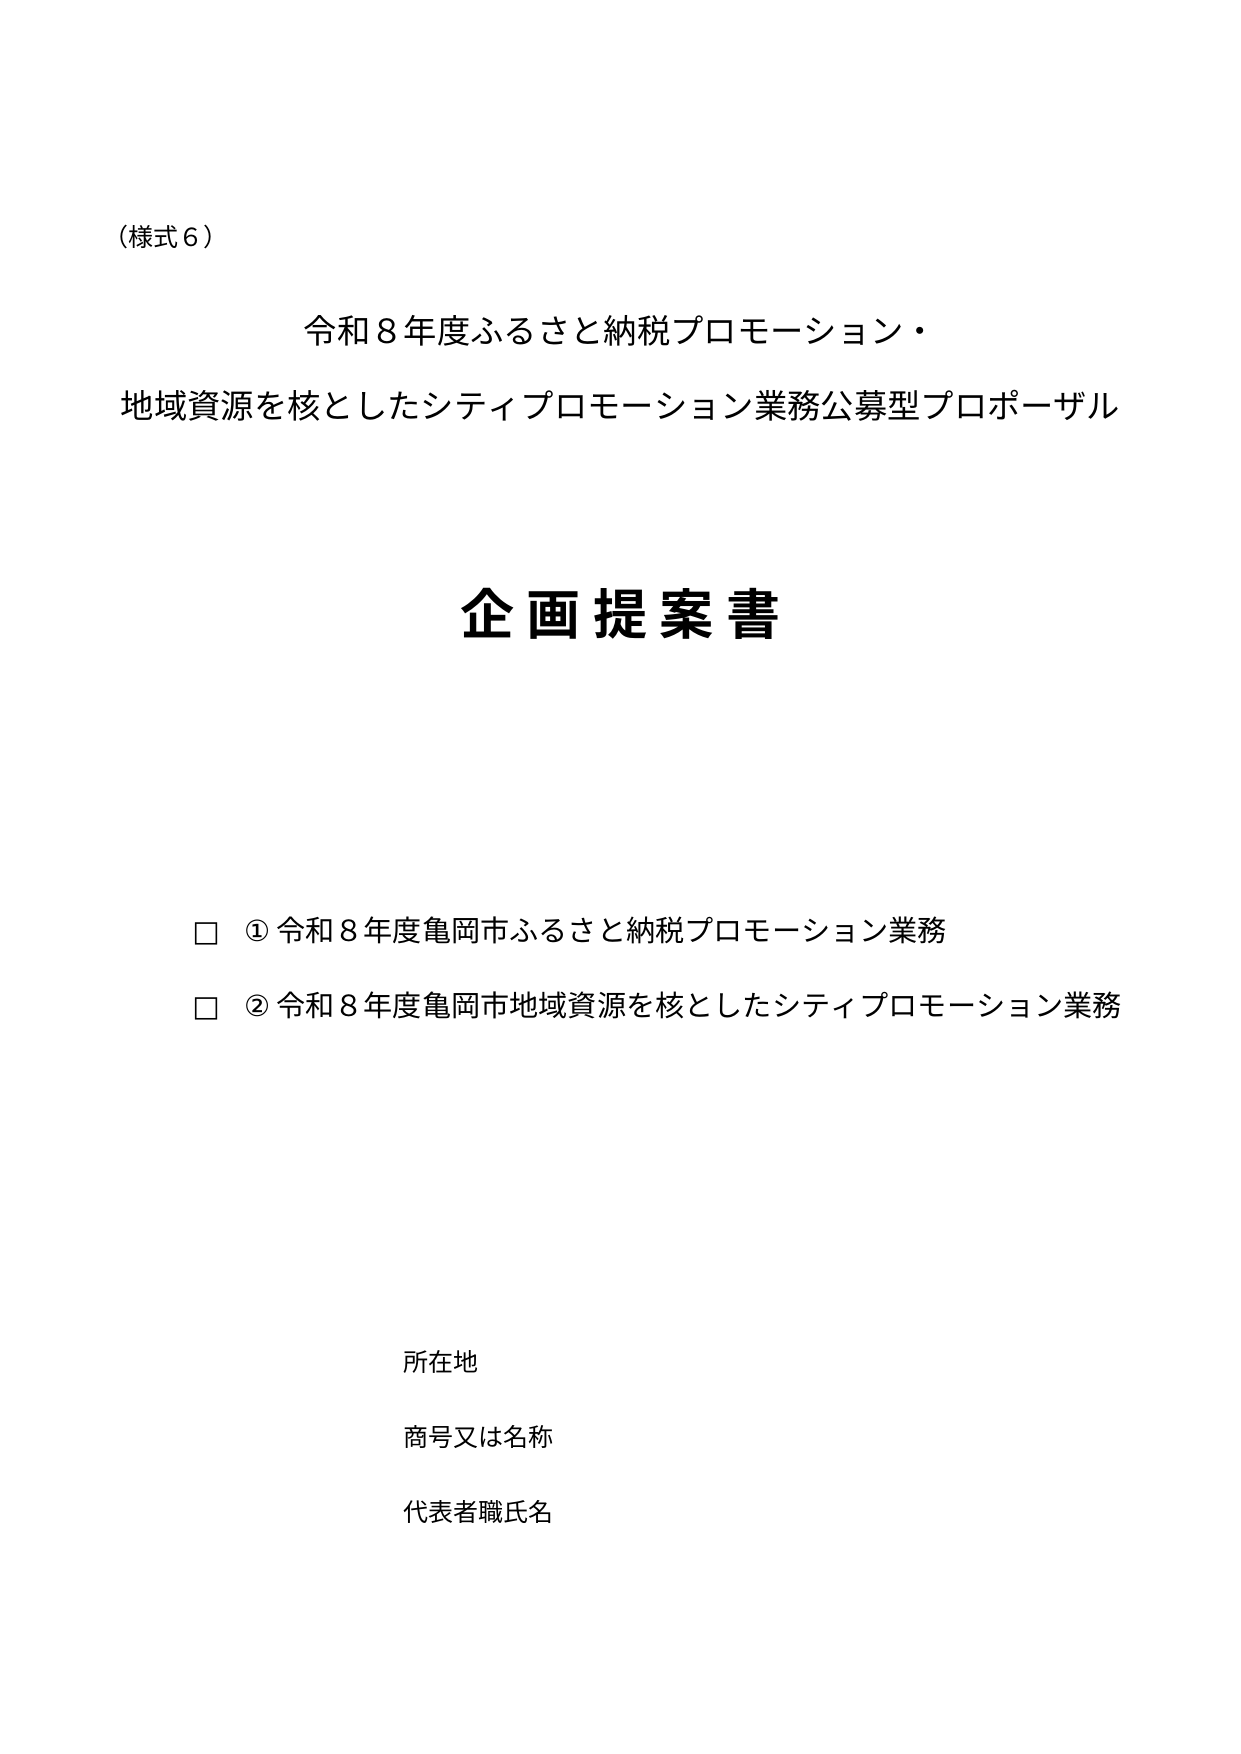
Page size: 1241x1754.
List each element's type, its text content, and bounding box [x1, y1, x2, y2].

text 企 画 提 案 書 [103, 554, 1137, 667]
text 商号又は名称 [103, 1417, 1137, 1454]
text 令和８年度ふるさと納税プロモーション・ [103, 292, 1137, 367]
text 地域資源を核としたシティプロモーション業務公募型プロポーザル [103, 367, 1137, 442]
list ②令和８年度亀岡市地域資源を核としたシティプロモーション業務 [192, 967, 1137, 1042]
text 代表者職氏名 [103, 1492, 1137, 1529]
list ①令和８年度亀岡市ふるさと納税プロモーション業務 [192, 892, 1137, 967]
text 所在地 [103, 1342, 1137, 1379]
text （様式６） [103, 217, 1137, 254]
